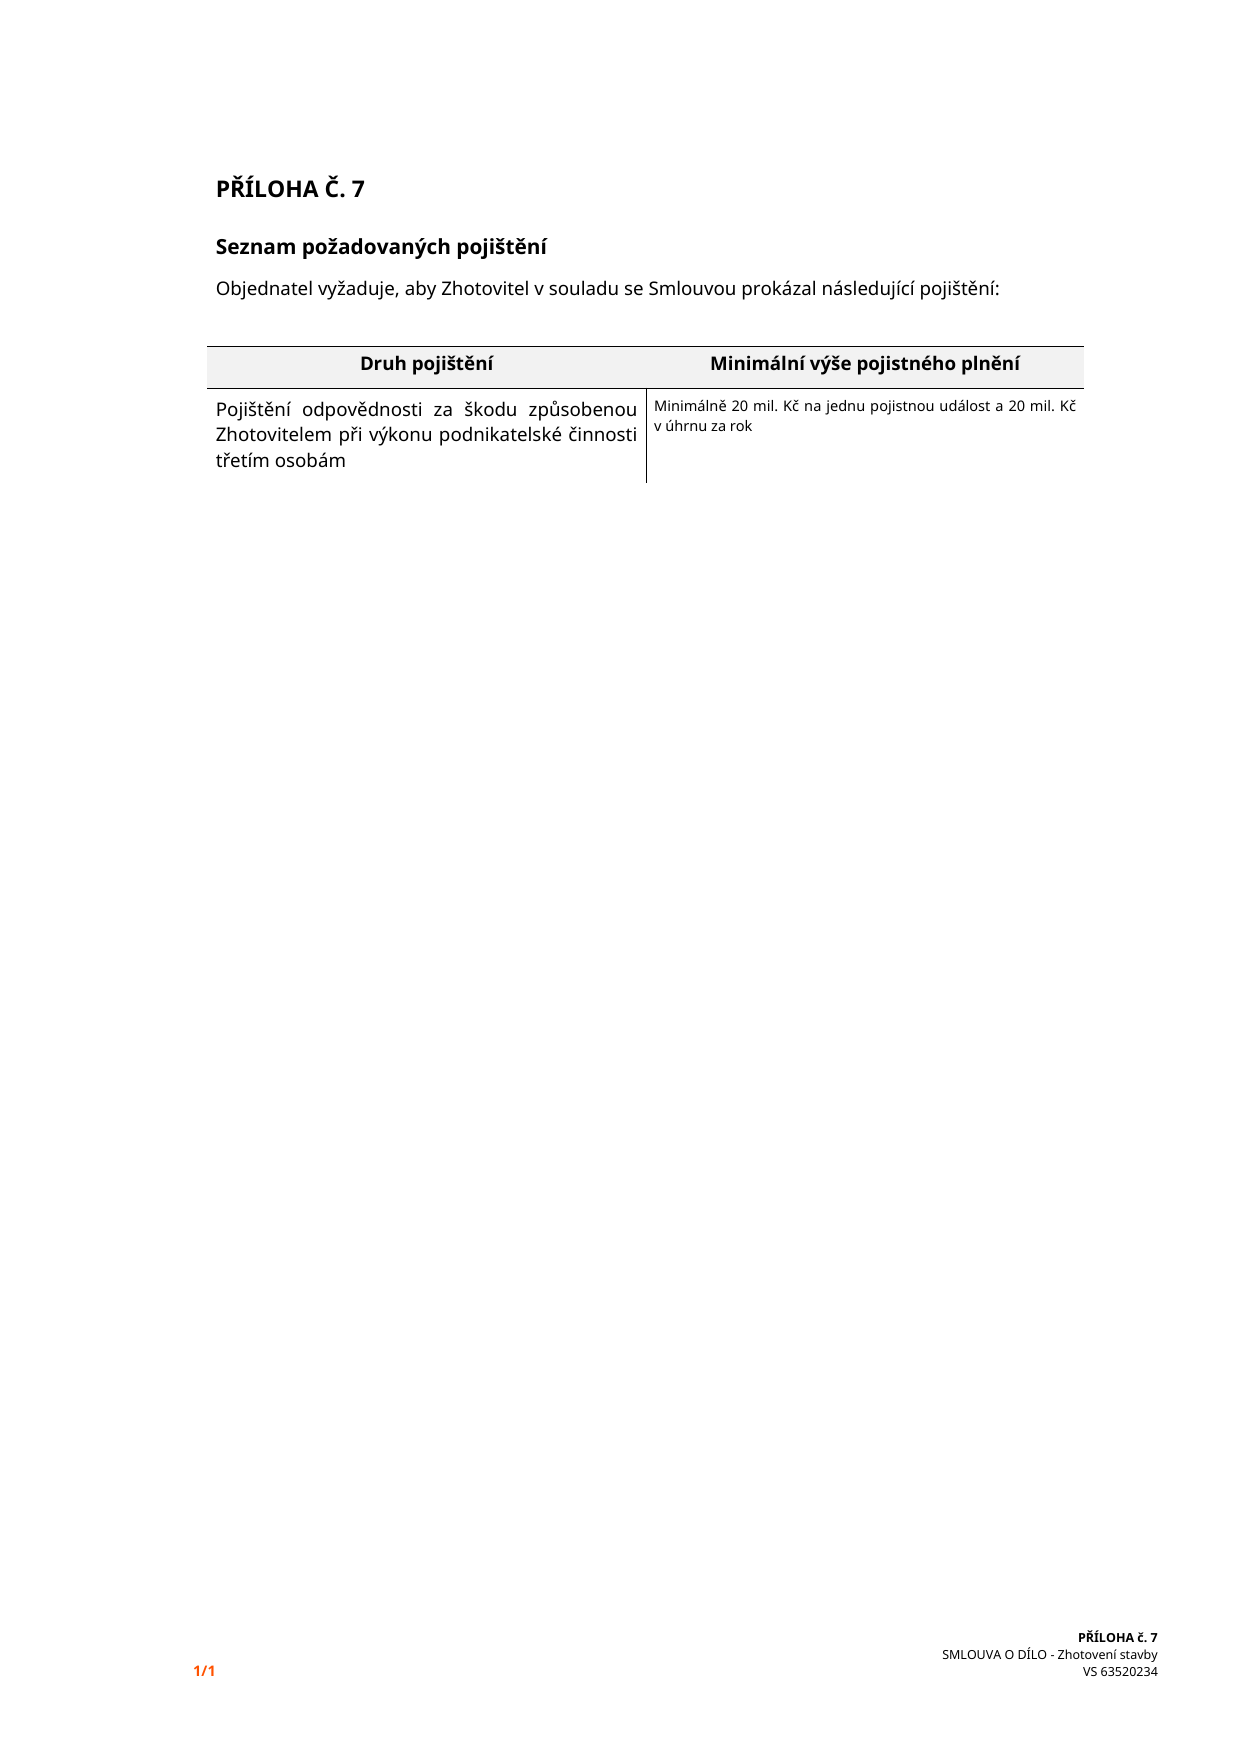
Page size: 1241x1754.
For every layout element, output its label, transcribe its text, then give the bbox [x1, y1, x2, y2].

table_cell Pojištění odpovědnosti za škodu způsobenou Zhotovitelem při výkonu podnikatelské činnosti třetím osobám [207, 389, 646, 482]
table_header Druh pojištění [207, 347, 646, 388]
text Příloha č. 7 [216, 172, 1093, 204]
text Seznam požadovaných pojištění [216, 232, 1093, 260]
text Objednatel vyžaduje, aby Zhotovitel v souladu se Smlouvou prokázal následující pojištění: [216, 276, 1093, 301]
table_header Minimální výše pojistného plnění [646, 347, 1084, 388]
table_cell Minimálně 20 mil. Kč na jednu pojistnou událost a 20 mil. Kč v úhrnu za rok [647, 389, 1084, 482]
